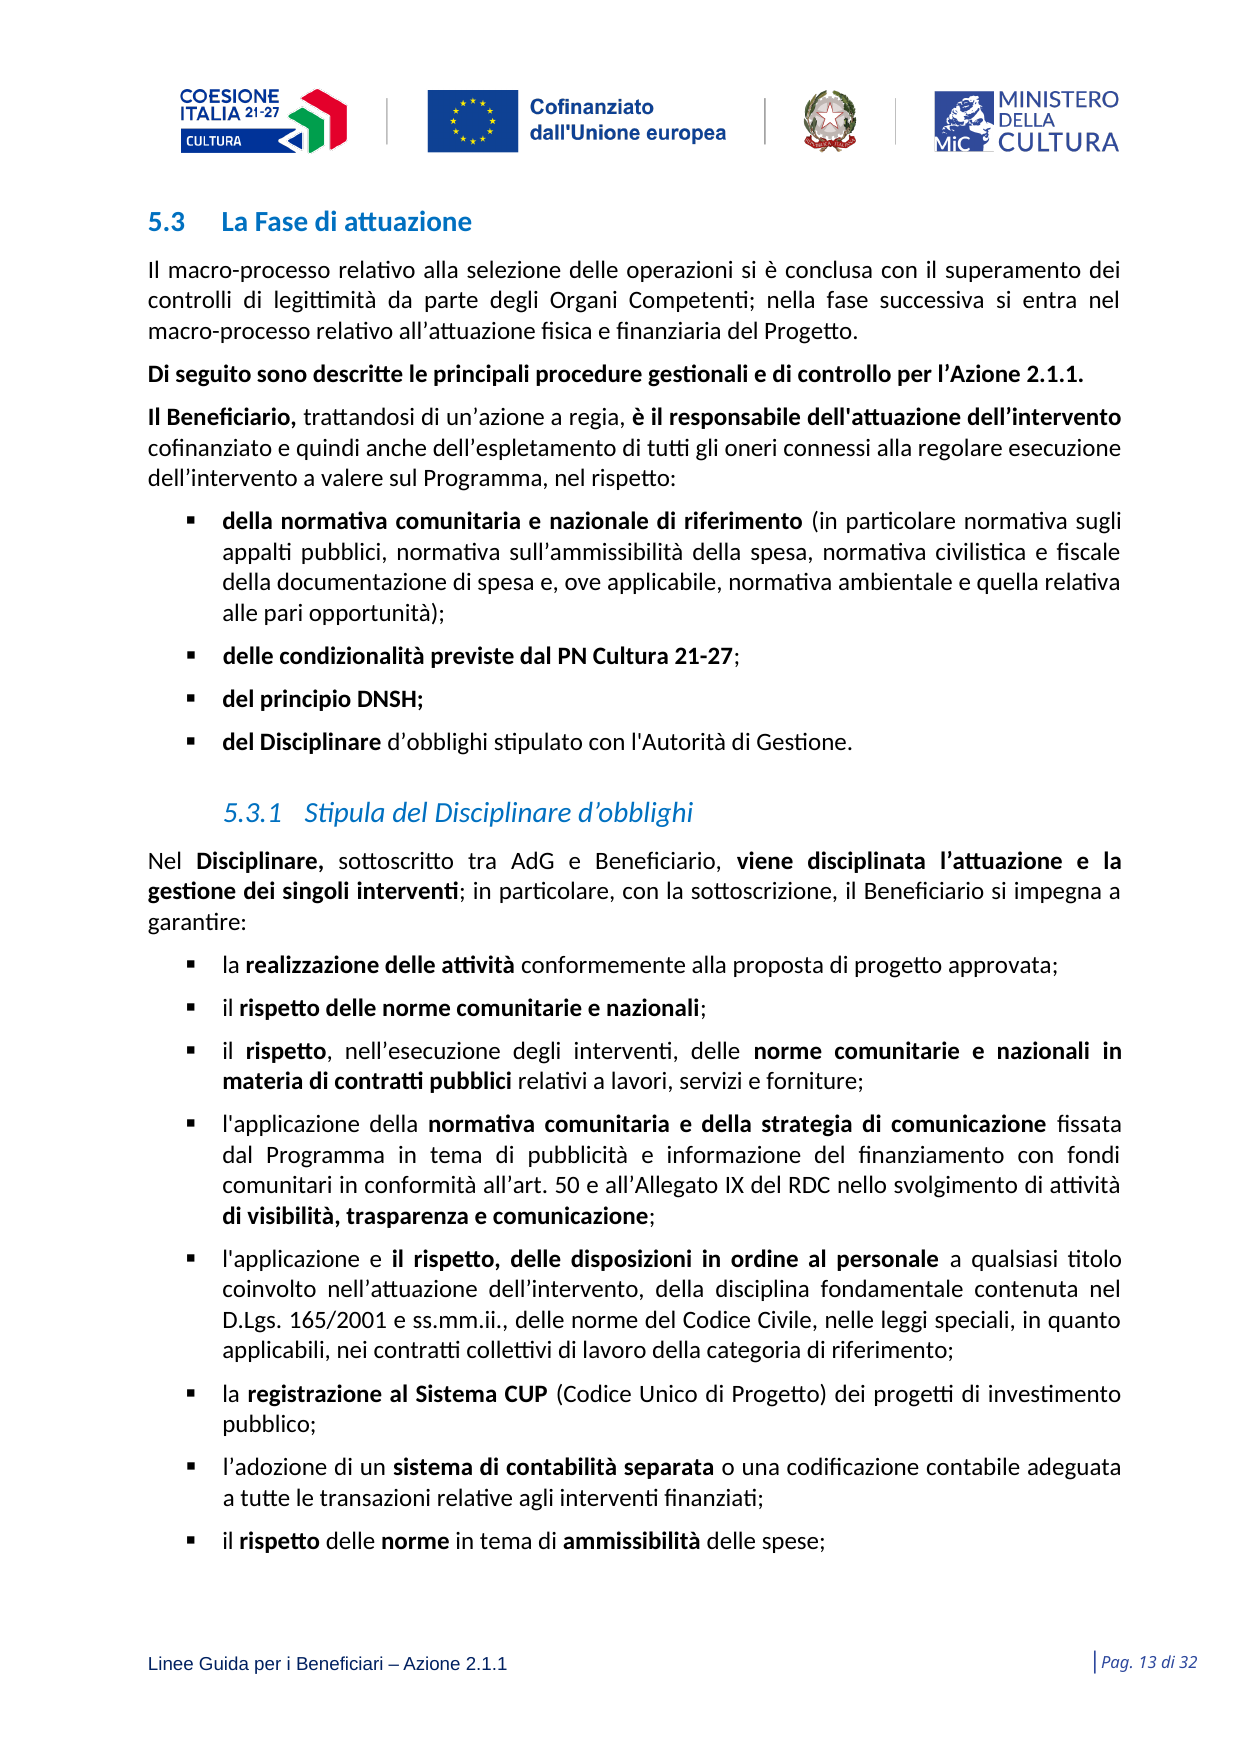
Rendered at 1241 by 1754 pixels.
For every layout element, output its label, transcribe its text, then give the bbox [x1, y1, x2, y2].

list l’adozione di un sistema di contabilità separata o una codificazione contabile adeguata a tutte le transazioni relative agli interventi finanziati; [185, 1451, 1122, 1512]
list l'applicazione della normativa comunitaria e della strategia di comunicazione fissata dal Programma in tema di pubblicità e informazione del finanziamento con fondi comunitari in conformità all’art. 50 e all’Allegato IX del RDC nello svolgimento di attività di visibilità, trasparenza e comunicazione; [185, 1108, 1122, 1231]
text Il Beneficiario, trattandosi di un’azione a regia, è il responsabile dell'attuazione dell’intervento cofinanziato e quindi anche dell’espletamento di tutti gli oneri connessi alla regolare esecuzione dell’intervento a valere sul Programma, nel rispetto: [148, 401, 1122, 493]
picture [147, 73, 1152, 172]
list Stipula del Disciplinare d’obblighi [223, 794, 1122, 829]
text Di seguito sono descritte le principali procedure gestionali e di controllo per l’Azione 2.1.1. [148, 358, 1122, 389]
list la realizzazione delle attività conformemente alla proposta di progetto approvata; [185, 949, 1122, 979]
list del principio DNSH; [185, 683, 1122, 713]
list delle condizionalità previste dal PN Cultura 21-27; [185, 640, 1122, 670]
list del Disciplinare d’obblighi stipulato con l'Autorità di Gestione. [185, 726, 1122, 756]
list l'applicazione e il rispetto, delle disposizioni in ordine al personale a qualsiasi titolo coinvolto nell’attuazione dell’intervento, della disciplina fondamentale contenuta nel D.Lgs. 165/2001 e ss.mm.ii., delle norme del Codice Civile, nelle leggi speciali, in quanto applicabili, nei contratti collettivi di lavoro della categoria di riferimento; [185, 1243, 1122, 1365]
list della normativa comunitaria e nazionale di riferimento (in particolare normativa sugli appalti pubblici, normativa sull’ammissibilità della spesa, normativa civilistica e fiscale della documentazione di spesa e, ove applicabile, normativa ambientale e quella relativa alle pari opportunità); [185, 505, 1122, 627]
list il rispetto, nell’esecuzione degli interventi, delle norme comunitarie e nazionali in materia di contratti pubblici relativi a lavori, servizi e forniture; [185, 1035, 1122, 1096]
list il rispetto delle norme comunitarie e nazionali; [185, 992, 1122, 1022]
text 5.3 La Fase di attuazione [148, 203, 1122, 239]
text Nel Disciplinare, sottoscritto tra AdG e Beneficiario, viene disciplinata l’attuazione e la gestione dei singoli interventi; in particolare, con la sottoscrizione, il Beneficiario si impegna a garantire: [148, 845, 1122, 936]
list il rispetto delle norme in tema di ammissibilità delle spese; [185, 1525, 1122, 1555]
list la registrazione al Sistema CUP (Codice Unico di Progetto) dei progetti di investimento pubblico; [185, 1378, 1122, 1439]
text Il macro-processo relativo alla selezione delle operazioni si è conclusa con il superamento dei controlli di legittimità da parte degli Organi Competenti; nella fase successiva si entra nel macro-processo relativo all’attuazione fisica e finanziaria del Progetto. [148, 254, 1122, 346]
